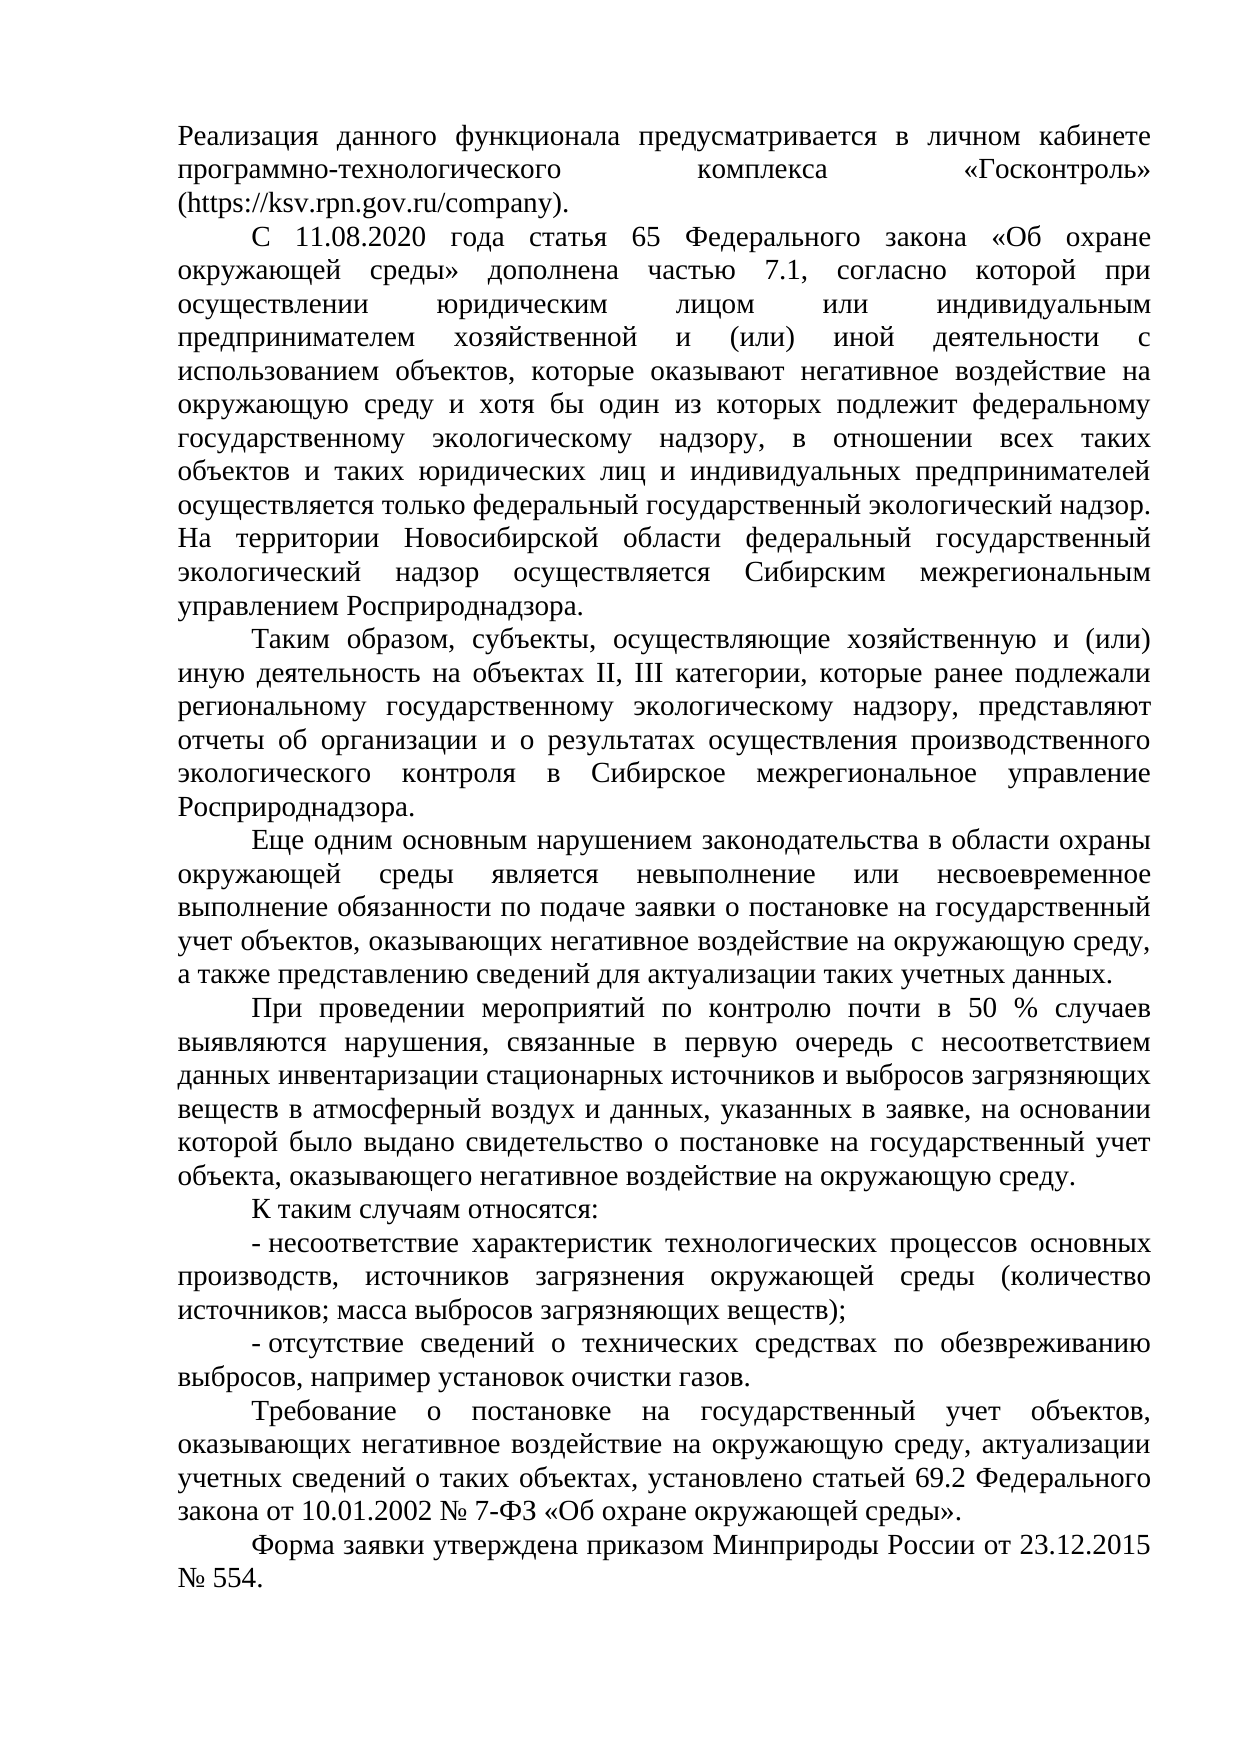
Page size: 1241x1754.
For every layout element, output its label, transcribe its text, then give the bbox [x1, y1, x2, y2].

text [177, 118, 1152, 219]
text - несоответствие характеристик технологических процессов основных производств, источников загрязнения окружающей среды (количество источников; масса выбросов загрязняющих веществ); [177, 1225, 1152, 1326]
text - отсутствие сведений о технических средствах по обезвреживанию выбросов, например установок очистки газов. [177, 1326, 1152, 1393]
text Требование о постановке на государственный учет объектов, оказывающих негативное воздействие на окружающую среду, актуализации учетных сведений о таких объектах, установлено статьей 69.2 Федерального закона от 10.01.2002 № 7-ФЗ «Об охране окружающей среды». [177, 1393, 1152, 1527]
text Еще одним основным нарушением законодательства в области охраны окружающей среды является невыполнение или несвоевременное выполнение обязанности по подаче заявки о постановке на государственный учет объектов, оказывающих негативное воздействие на окружающую среду, а также представлению сведений для актуализации таких учетных данных. [177, 822, 1152, 990]
text При проведении мероприятий по контролю почти в 50 % случаев выявляются нарушения, связанные в первую очередь с несоответствием данных инвентаризации стационарных источников и выбросов загрязняющих веществ в атмосферный воздух и данных, указанных в заявке, на основании которой было выдано свидетельство о постановке на государственный учет объекта, оказывающего негативное воздействие на окружающую среду. [177, 990, 1152, 1191]
text Форма заявки утверждена приказом Минприроды России от 23.12.2015 № 554. [177, 1527, 1152, 1594]
text С 11.08.2020 года статья 65 Федерального закона «Об охране окружающей среды» дополнена частью 7.1, согласно которой при осуществлении юридическим лицом или индивидуальным предпринимателем хозяйственной и (или) иной деятельности с использованием объектов, которые оказывают негативное воздействие на окружающую среду и хотя бы один из которых подлежит федеральному государственному экологическому надзору, в отношении всех таких объектов и таких юридических лиц и индивидуальных предпринимателей осуществляется только федеральный государственный экологический надзор. На территории Новосибирской области федеральный государственный экологический надзор осуществляется Сибирским межрегиональным управлением Росприроднадзора. [177, 219, 1152, 621]
text Таким образом, субъекты, осуществляющие хозяйственную и (или) иную деятельность на объектах II, III категории, которые ранее подлежали региональному государственному экологическому надзору, представляют отчеты об организации и о результатах осуществления производственного экологического контроля в Сибирское межрегиональное управление Росприроднадзора. [177, 621, 1152, 822]
text К таким случаям относятся: [177, 1191, 1152, 1225]
